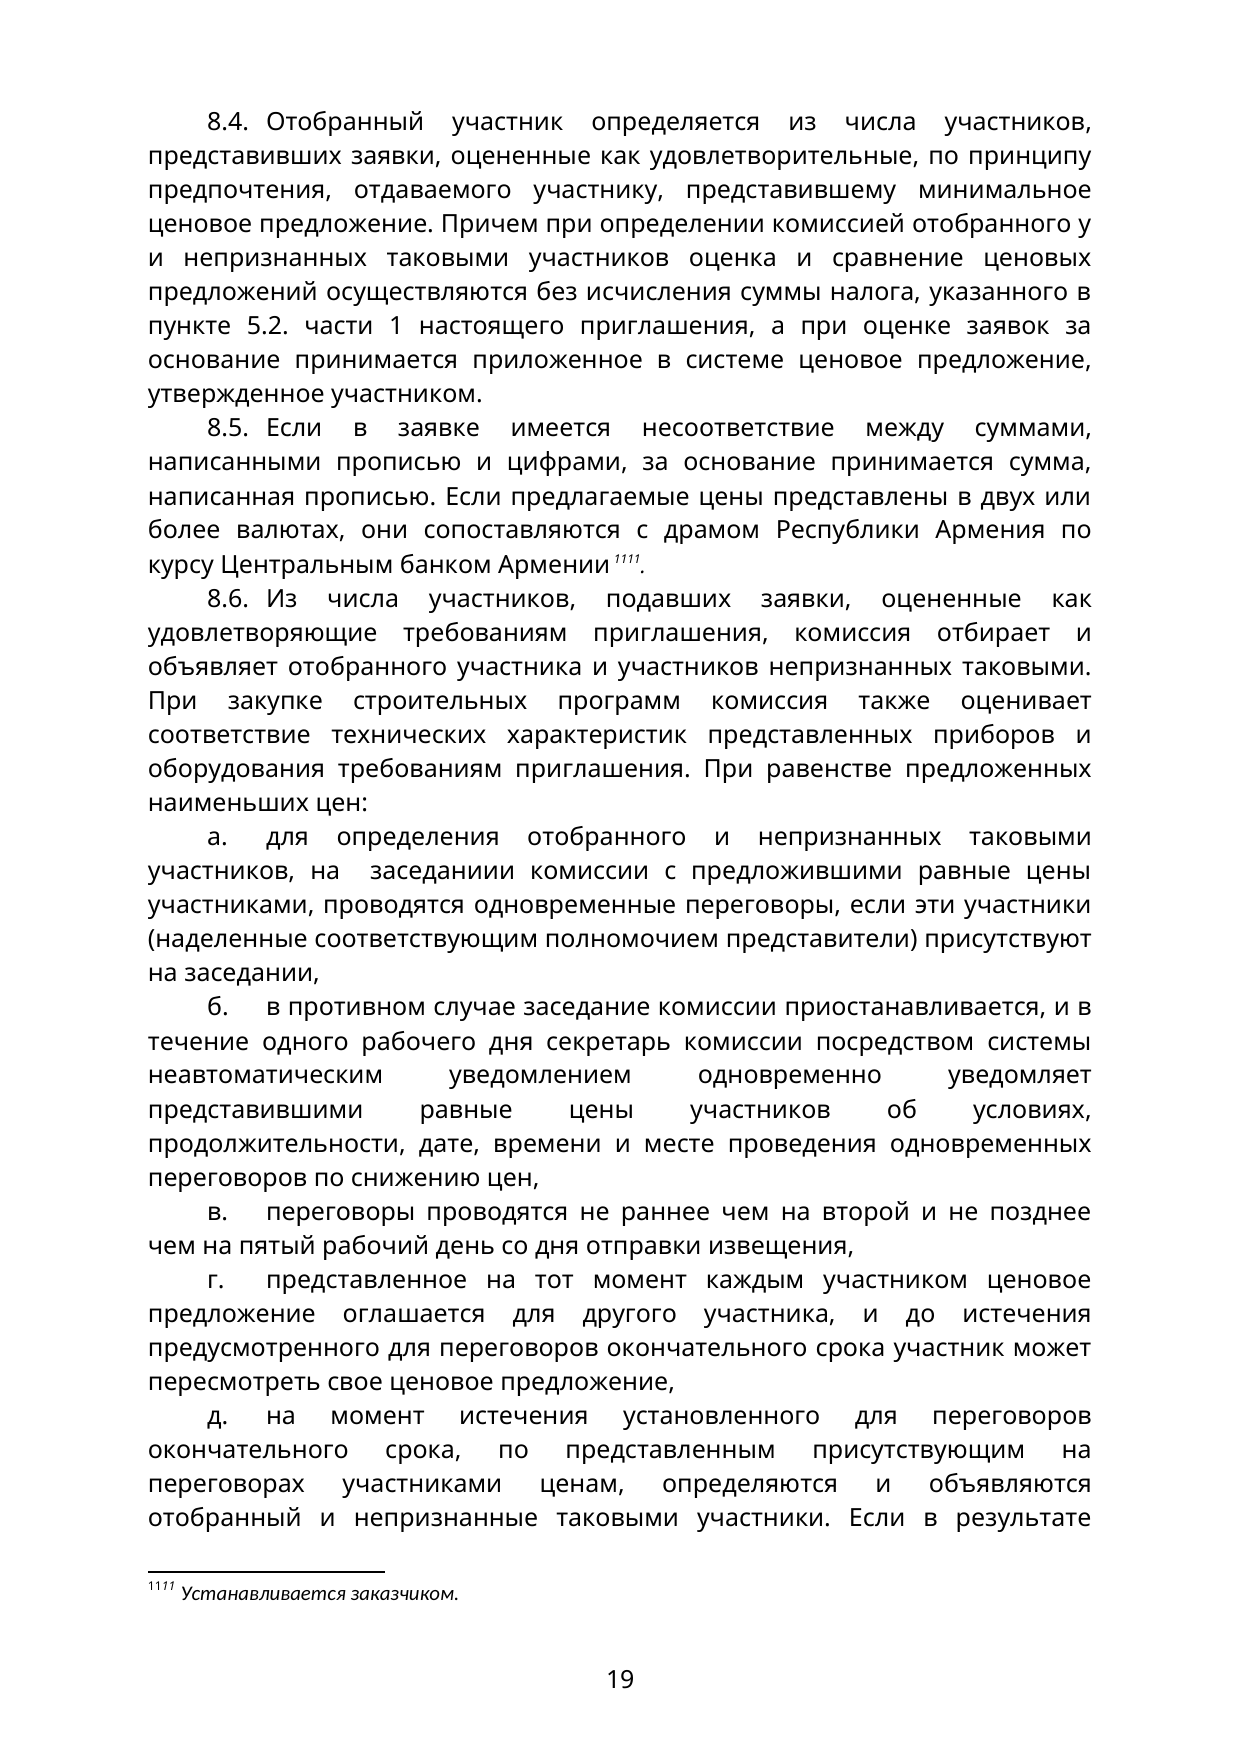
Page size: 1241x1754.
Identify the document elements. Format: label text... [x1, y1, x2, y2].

text б. в противном случае заседание комиссии приостанавливается, и в течение одного рабочего дня секретарь комиссии посредством системы неавтоматическим уведомлением одновременно уведомляет представившими равные цены участников об условиях, продолжительности, дате, времени и месте проведения одновременных переговоров по снижению цен, [148, 989, 1092, 1193]
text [148, 1398, 1092, 1534]
text а. для определения отобранного и непризнанных таковыми участников, на заседаниии комиссии с предложившими равные цены участниками, проводятся одновременные переговоры, если эти участники (наделенные соответствующим полномочием представители) присутствуют на заседании, [148, 819, 1092, 989]
text г. представленное на тот момент каждым участником ценовое предложение оглашается для другого участника, и до истечения предусмотренного для переговоров окончательного срока участник может пересмотреть свое ценовое предложение, [148, 1262, 1092, 1398]
text в. переговоры проводятся не раннее чем на второй и не позднее чем на пятый рабочий день со дня отправки извещения, [148, 1193, 1092, 1262]
text 8.4. Отобранный участник определяется из числа участников, представивших заявки, оцененные как удовлетворительные, по принципу предпочтения, отдаваемого участнику, представившему минимальное ценовое предложение. Причем при определении комиссией отобранного у и непризнанных таковыми участников оценка и сравнение ценовых предложений осуществляются без исчисления суммы налога, указанного в пункте 5.2. части 1 настоящего приглашения, а при оценке заявок за основание принимается приложенное в системе ценовое предложение, утвержденное участником. [148, 103, 1092, 410]
text 8.6. Из числа участников, подавших заявки, оцененные как удовлетворяющие требованиям приглашения, комиссия отбирает и объявляет отобранного участника и участников непризнанных таковыми. При закупке строительных программ комиссия также оценивает соответствие технических характеристик представленных приборов и оборудования требованиям приглашения. При равенстве предложенных наименьших цен: [148, 580, 1092, 819]
text 8.5. Если в заявке имеется несоответствие между суммами, написанными прописью и цифрами, за основание принимается сумма, написанная прописью. Если предлагаемые цены представлены в двух или более валютах, они сопоставляются с драмом Республики Армения по курсу Центральным банком Армении 11. [148, 410, 1092, 580]
